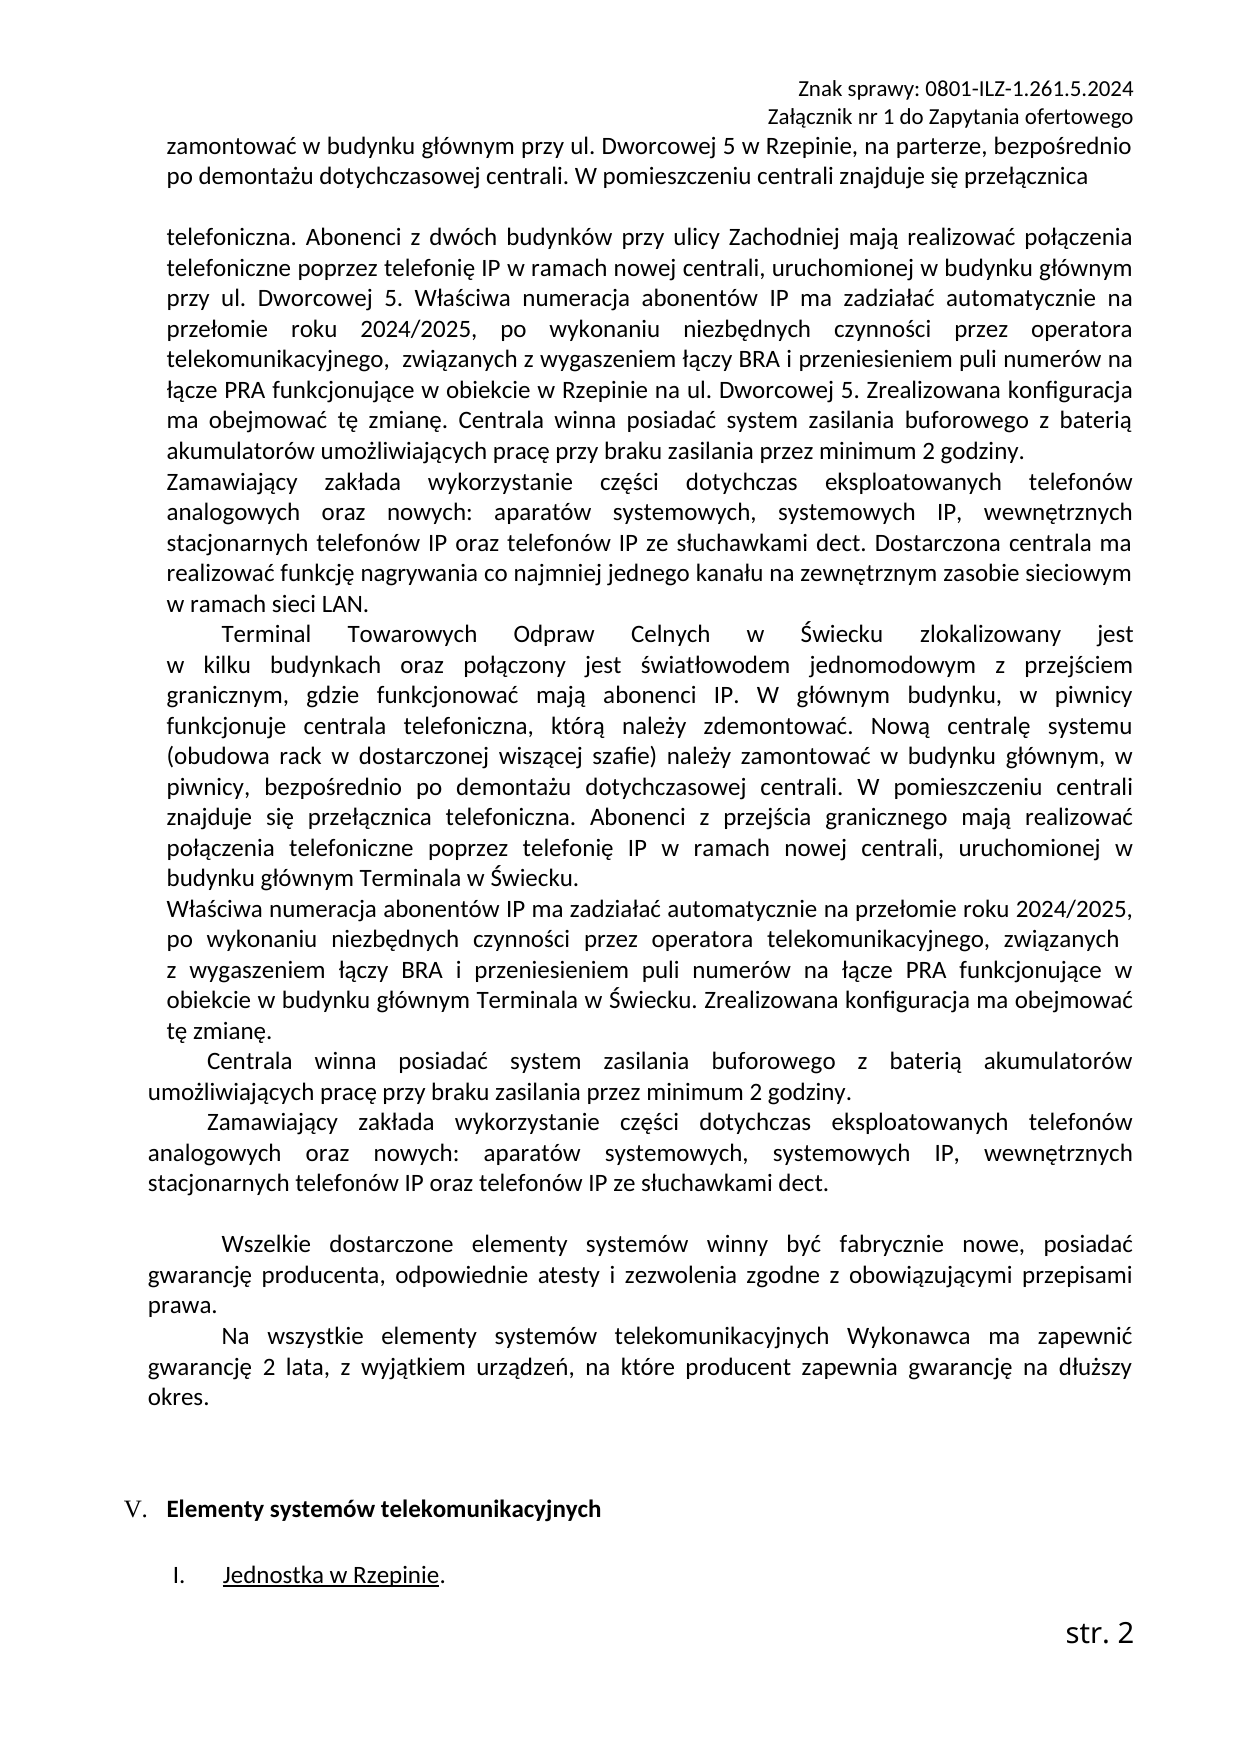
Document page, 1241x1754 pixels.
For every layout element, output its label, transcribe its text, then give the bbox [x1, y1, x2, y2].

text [166, 130, 1134, 191]
list Elementy systemów telekomunikacyjnych [148, 1493, 1134, 1524]
text telefoniczna. Abonenci z dwóch budynków przy ulicy Zachodniej mają realizować połączenia telefoniczne poprzez telefonię IP w ramach nowej centrali, uruchomionej w budynku głównym przy ul. Dworcowej 5. Właściwa numeracja abonentów IP ma zadziałać automatycznie na przełomie roku 2024/2025, po wykonaniu niezbędnych czynności przez operatora telekomunikacyjnego, związanych z wygaszeniem łączy BRA i przeniesieniem puli numerów na łącze PRA funkcjonujące w obiekcie w Rzepinie na ul. Dworcowej 5. Zrealizowana konfiguracja ma obejmować tę zmianę. Centrala winna posiadać system zasilania buforowego z baterią akumulatorów umożliwiających pracę przy braku zasilania przez minimum 2 godziny. [166, 221, 1134, 466]
text Centrala winna posiadać system zasilania buforowego z baterią akumulatorów umożliwiających pracę przy braku zasilania przez minimum 2 godziny. [148, 1046, 1134, 1107]
text Zamawiający zakłada wykorzystanie części dotychczas eksploatowanych telefonów analogowych oraz nowych: aparatów systemowych, systemowych IP, wewnętrznych stacjonarnych telefonów IP oraz telefonów IP ze słuchawkami dect. Dostarczona centrala ma realizować funkcję nagrywania co najmniej jednego kanału na zewnętrznym zasobie sieciowym w ramach sieci LAN. [166, 466, 1134, 618]
text Na wszystkie elementy systemów telekomunikacyjnych Wykonawca ma zapewnić gwarancję 2 lata, z wyjątkiem urządzeń, na które producent zapewnia gwarancję na dłuższy okres. [148, 1320, 1134, 1412]
text Terminal Towarowych Odpraw Celnych w Świecku zlokalizowany jest w kilku budynkach oraz połączony jest światłowodem jednomodowym z przejściem granicznym, gdzie funkcjonować mają abonenci IP. W głównym budynku, w piwnicy funkcjonuje centrala telefoniczna, którą należy zdemontować. Nową centralę systemu (obudowa rack w dostarczonej wiszącej szafie) należy zamontować w budynku głównym, w piwnicy, bezpośrednio po demontażu dotychczasowej centrali. W pomieszczeniu centrali znajduje się przełącznica telefoniczna. Abonenci z przejścia granicznego mają realizować połączenia telefoniczne poprzez telefonię IP w ramach nowej centrali, uruchomionej w budynku głównym Terminala w Świecku. [166, 618, 1134, 893]
list Jednostka w Rzepinie. [185, 1559, 1134, 1589]
text Właściwa numeracja abonentów IP ma zadziałać automatycznie na przełomie roku 2024/2025, po wykonaniu niezbędnych czynności przez operatora telekomunikacyjnego, związanych z wygaszeniem łączy BRA i przeniesieniem puli numerów na łącze PRA funkcjonujące w obiekcie w budynku głównym Terminala w Świecku. Zrealizowana konfiguracja ma obejmować tę zmianę. [166, 893, 1134, 1046]
text Zamawiający zakłada wykorzystanie części dotychczas eksploatowanych telefonów analogowych oraz nowych: aparatów systemowych, systemowych IP, wewnętrznych stacjonarnych telefonów IP oraz telefonów IP ze słuchawkami dect. [148, 1107, 1134, 1198]
text Wszelkie dostarczone elementy systemów winny być fabrycznie nowe, posiadać gwarancję producenta, odpowiednie atesty i zezwolenia zgodne z obowiązującymi przepisami prawa. [148, 1229, 1134, 1320]
